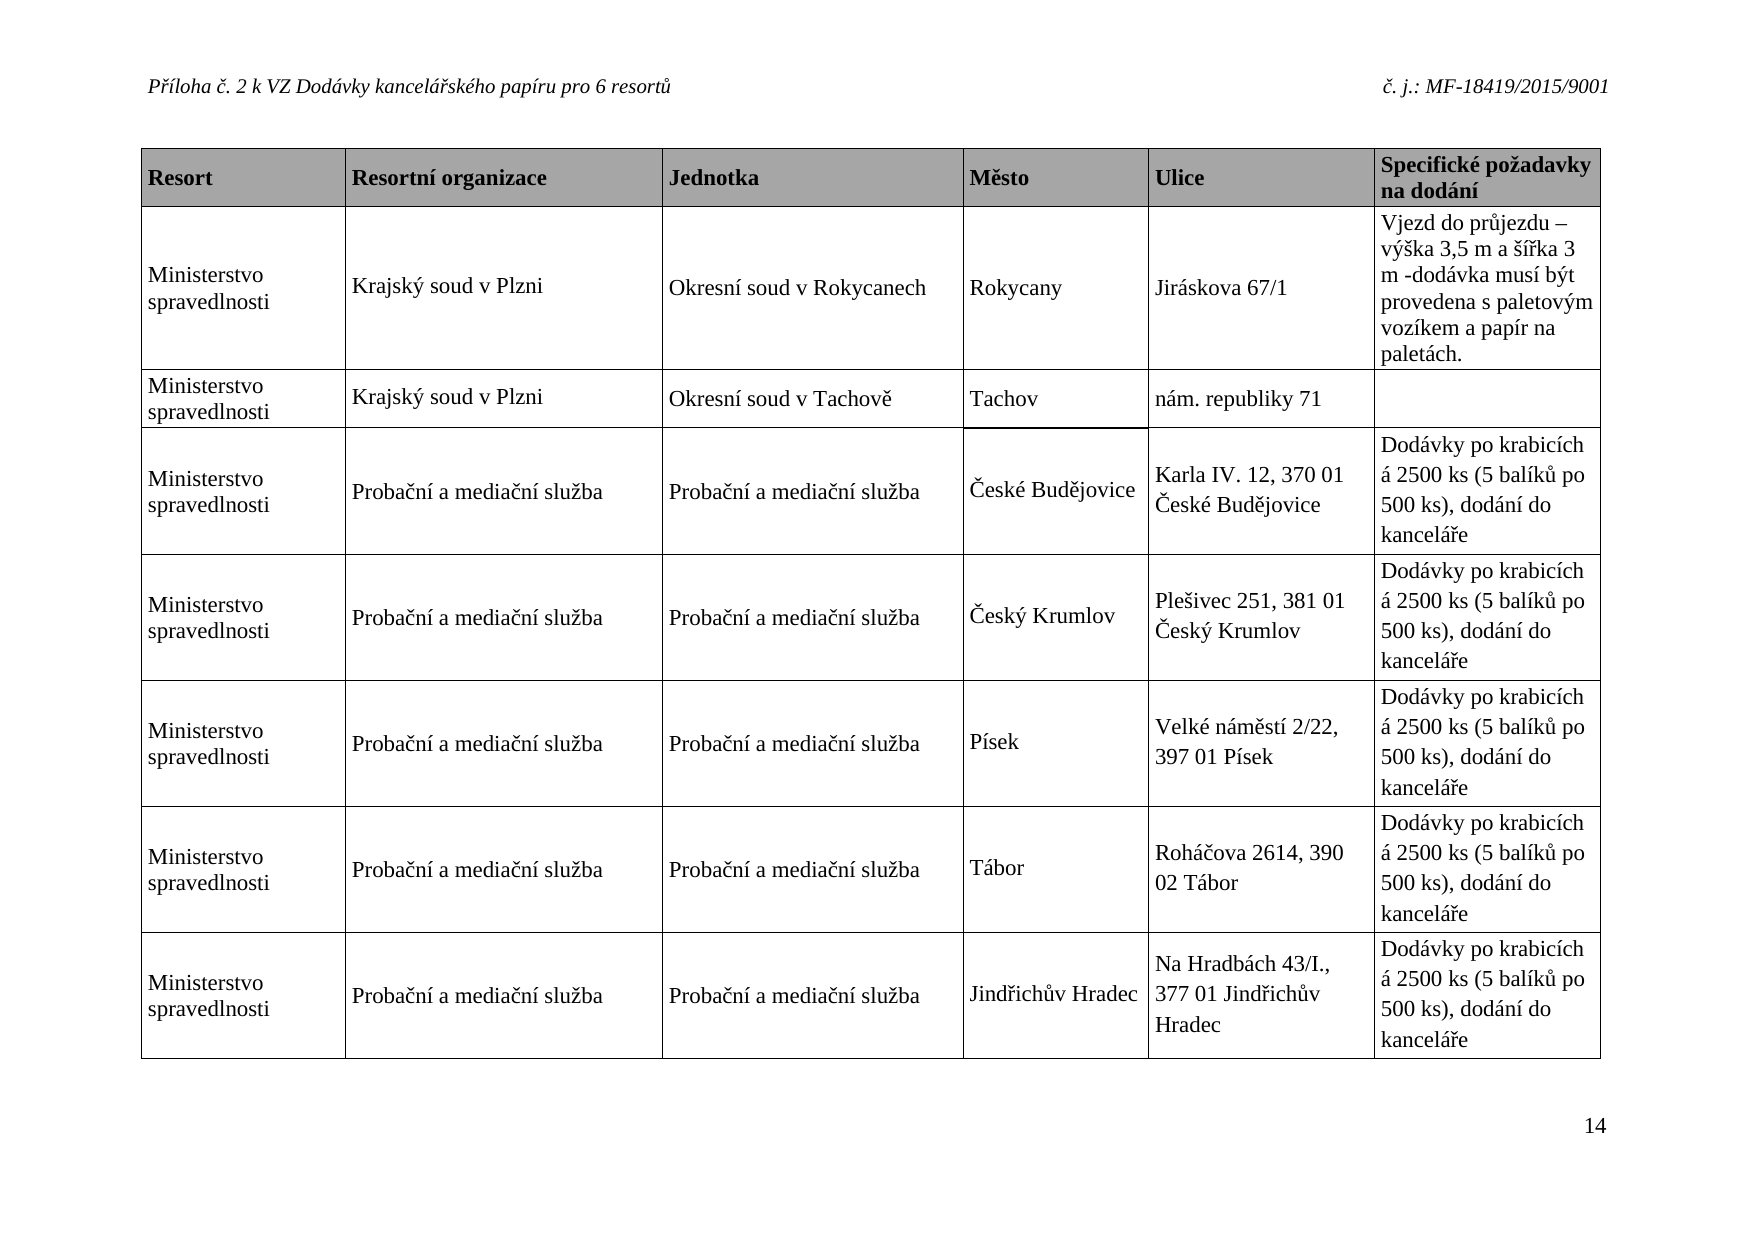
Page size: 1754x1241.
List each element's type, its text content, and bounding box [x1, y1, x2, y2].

table_header Město [964, 149, 1148, 206]
table_cell Rokycany [964, 207, 1148, 369]
table_cell Probační a mediační služba [346, 933, 662, 1058]
table_cell Velké náměstí 2/22, 397 01 Písek [1149, 681, 1374, 806]
table_cell Jindřichův Hradec [964, 933, 1148, 1058]
table_cell Probační a mediační služba [346, 681, 662, 806]
table_header Resort [142, 149, 345, 206]
table_header Specifické požadavky na dodání [1375, 149, 1600, 206]
table_cell Ministerstvo spravedlnosti [142, 428, 345, 554]
table_cell Písek [964, 681, 1148, 806]
table_cell Probační a mediační služba [663, 428, 963, 554]
table_cell Ministerstvo spravedlnosti [142, 370, 345, 427]
table_cell Jiráskova 67/1 [1149, 207, 1374, 369]
table_cell [1375, 370, 1600, 427]
table_header Resortní organizace [346, 149, 662, 206]
table_cell Karla IV. 12, 370 01 České Budějovice [1149, 428, 1374, 554]
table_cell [1375, 933, 1600, 1058]
table_header Jednotka [663, 149, 963, 206]
table_cell Ministerstvo spravedlnosti [142, 807, 345, 932]
table_cell Plešivec 251, 381 01 Český Krumlov [1149, 555, 1374, 680]
table_cell Roháčova 2614, 390 02 Tábor [1149, 807, 1374, 932]
table_cell Probační a mediační služba [346, 807, 662, 932]
table_cell Probační a mediační služba [346, 428, 662, 554]
table_cell Probační a mediační služba [346, 555, 662, 680]
table_cell Okresní soud v Tachově [663, 370, 963, 427]
table_cell Dodávky po krabicích á 2500 ks (5 balíků po 500 ks), dodání do kanceláře [1375, 681, 1600, 806]
table_cell Tachov [964, 370, 1148, 427]
table_cell Český Krumlov [964, 555, 1148, 680]
table_cell Tábor [964, 807, 1148, 932]
table_cell Dodávky po krabicích á 2500 ks (5 balíků po 500 ks), dodání do kanceláře [1375, 555, 1600, 680]
table_cell Vjezd do průjezdu – výška 3,5 m a šířka 3 m -dodávka musí být provedena s paletovým vozíkem a papír na paletách. [1375, 207, 1600, 369]
table_cell Okresní soud v Rokycanech [663, 207, 963, 369]
table_cell Krajský soud v Plzni [346, 370, 662, 427]
table_cell Ministerstvo spravedlnosti [142, 555, 345, 680]
table_cell České Budějovice [964, 429, 1148, 554]
table_cell Probační a mediační služba [663, 555, 963, 680]
table_cell Ministerstvo spravedlnosti [142, 933, 345, 1058]
table_cell Krajský soud v Plzni [346, 207, 662, 369]
table_header Ulice [1149, 149, 1374, 206]
table_cell Probační a mediační služba [663, 807, 963, 932]
table_cell Ministerstvo spravedlnosti [142, 681, 345, 806]
table_cell Dodávky po krabicích á 2500 ks (5 balíků po 500 ks), dodání do kanceláře [1375, 807, 1600, 932]
table_cell Dodávky po krabicích á 2500 ks (5 balíků po 500 ks), dodání do kanceláře [1375, 428, 1600, 554]
table_cell Ministerstvo spravedlnosti [142, 207, 345, 369]
table_cell Probační a mediační služba [663, 933, 963, 1058]
table_cell Na Hradbách 43/I., 377 01 Jindřichův Hradec [1149, 933, 1374, 1058]
table_cell nám. republiky 71 [1149, 370, 1374, 427]
table_cell Probační a mediační služba [663, 681, 963, 806]
